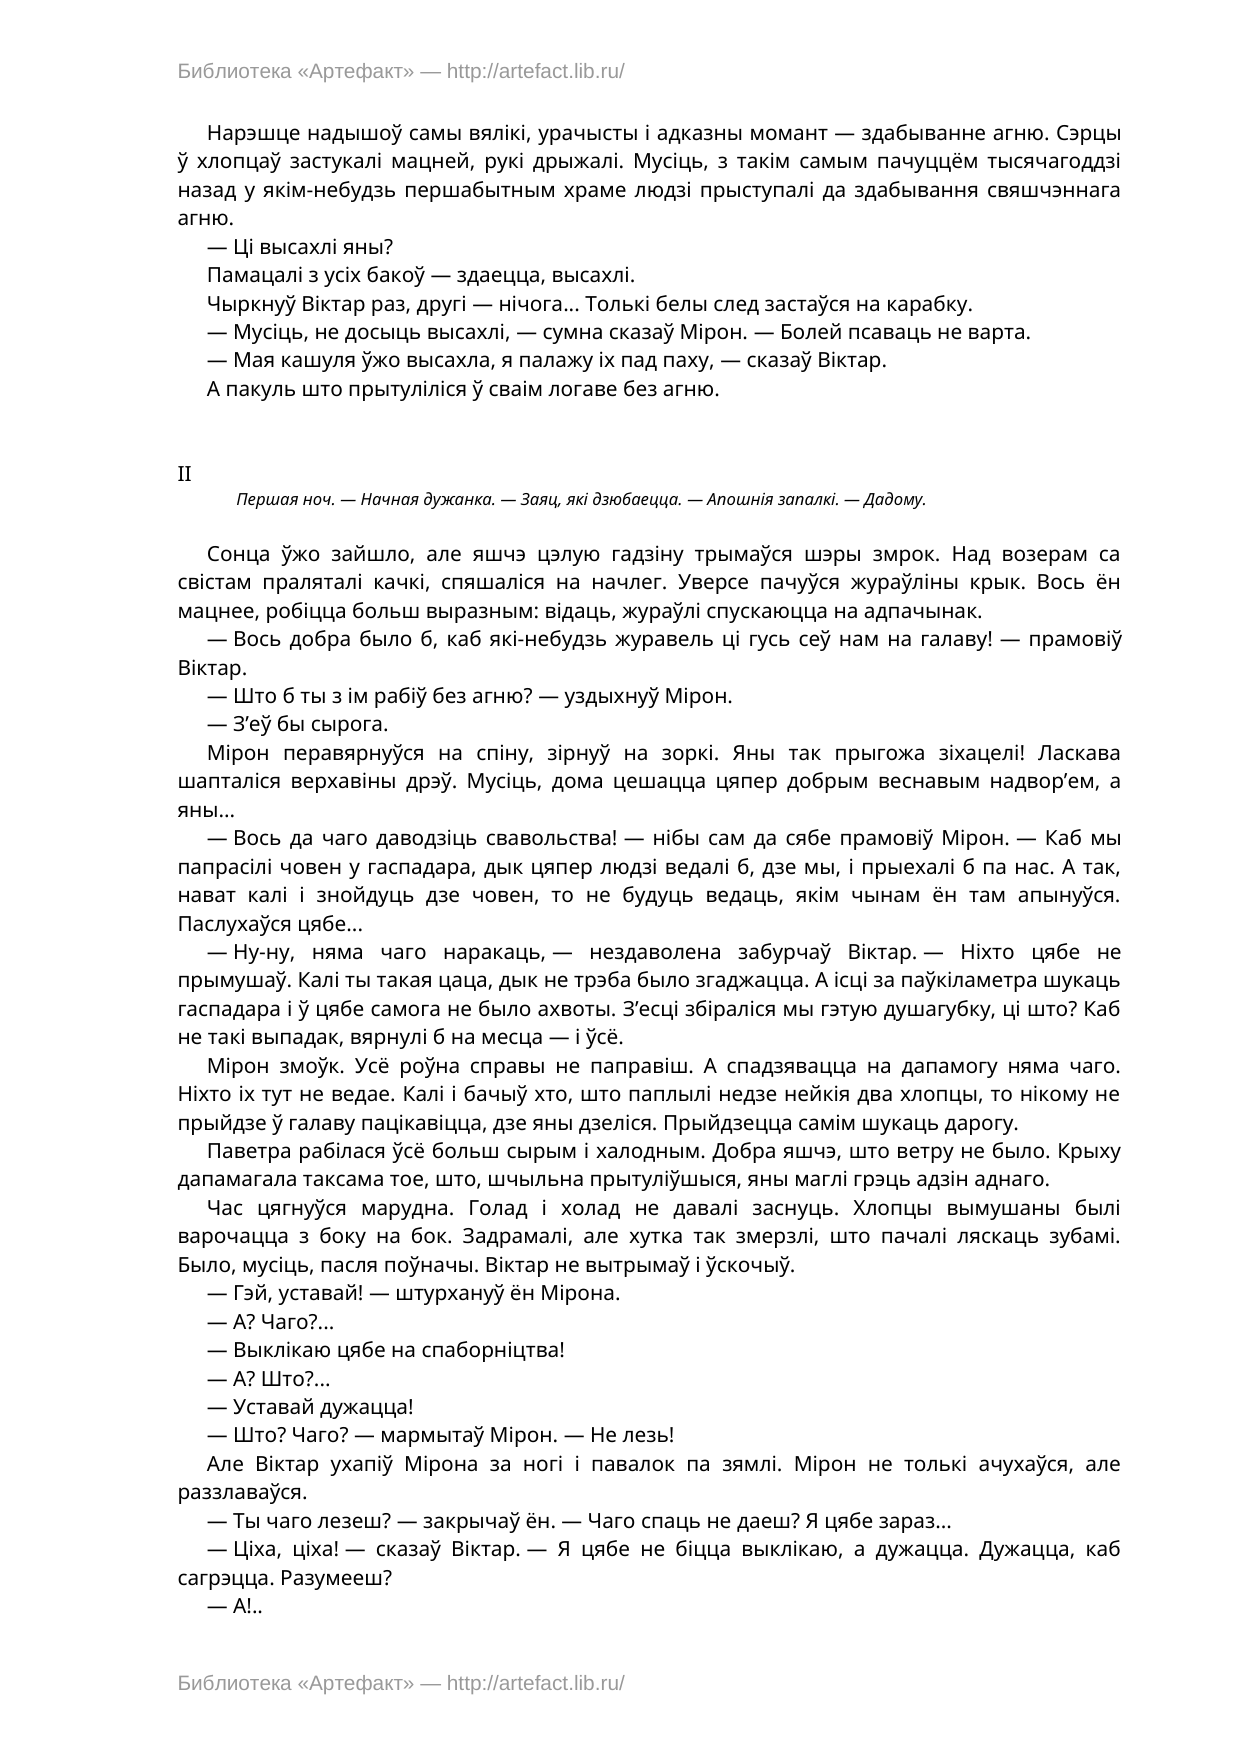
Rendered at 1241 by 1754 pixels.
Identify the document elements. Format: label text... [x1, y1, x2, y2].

text Паветра рабілася ўсё больш сырым і халодным. Добра яшчэ, што ветру не было. Крыху дапамагала таксама тое, што, шчыльна прытуліўшыся, яны маглі грэць адзін аднаго. [177, 1136, 1122, 1193]
text — Вось добра было б, каб які-небудзь журавель ці гусь сеў нам на галаву! — прамовіў Віктар. [177, 624, 1122, 681]
text — Гэй, уставай! — штурхануў ён Мірона. [177, 1278, 1122, 1307]
text — А!.. [177, 1591, 1122, 1619]
text Першая ноч. — Начная дужанка. — Заяц, які дзюбаецца. — Апошнія запалкі. — Дадому. [177, 488, 1122, 511]
text — Мая кашуля ўжо высахла, я палажу іх пад паху, — сказаў Віктар. [177, 346, 1122, 374]
text — А? Чаго?... [177, 1307, 1122, 1335]
text — Што? Чаго? — мармытаў Мірон. — Не лезь! [177, 1421, 1122, 1449]
text — Што б ты з ім рабіў без агню? — уздыхнуў Мірон. [177, 681, 1122, 709]
text — Вось да чаго даводзіць свавольства! — нібы сам да сябе прамовіў Мірон. — Каб мы папрасілі човен у гаспадара, дык цяпер людзі ведалі б, дзе мы, і прыехалі б па нас. А так, нават калі і знойдуць дзе човен, то не будуць ведаць, якім чынам ён там апынуўся. Паслухаўся цябе... [177, 823, 1122, 937]
text Мірон змоўк. Усё роўна справы не паправіш. А спадзявацца на дапамогу няма чаго. Ніхто іх тут не ведае. Калі і бачыў хто, што паплылі недзе нейкія два хлопцы, то нікому не прыйдзе ў галаву пацікавіцца, дзе яны дзеліся. Прыйдзецца самім шукаць дарогу. [177, 1051, 1122, 1136]
text Мірон перавярнуўся на спіну, зірнуў на зоркі. Яны так прыгожа зіхацелі! Ласкава шапталіся верхавіны дрэў. Мусіць, дома цешацца цяпер добрым веснавым надвор’ем, а яны... [177, 738, 1122, 823]
text — З’еў бы сырога. [177, 709, 1122, 738]
text Нарэшце надышоў самы вялікі, урачысты і адказны момант — здабыванне агню. Сэрцы ў хлопцаў застукалі мацней, рукі дрыжалі. Мусіць, з такім самым пачуццём тысячагоддзі назад у якім-небудзь першабытным храме людзі прыступалі да здабывання свяшчэннага агню. [177, 118, 1122, 232]
text — Уставай дужацца! [177, 1392, 1122, 1421]
text Чыркнуў Віктар раз, другі — нічога... Толькі белы след застаўся на карабку. [177, 289, 1122, 317]
text Час цягнуўся марудна. Голад і холад не давалі заснуць. Хлопцы вымушаны былі варочацца з боку на бок. Задрамалі, але хутка так змерзлі, што пачалі ляскаць зубамі. Было, мусіць, пасля поўначы. Віктар не вытрымаў і ўскочыў. [177, 1193, 1122, 1278]
subtitle II [177, 459, 1122, 488]
text — Ціха, ціха! — сказаў Віктар. — Я цябе не біцца выклікаю, а дужацца. Дужацца, каб сагрэцца. Разумееш? [177, 1534, 1122, 1591]
text Памацалі з усіх бакоў — здаецца, высахлі. [177, 260, 1122, 289]
text — А? Што?... [177, 1364, 1122, 1392]
text — Ці высахлі яны? [177, 232, 1122, 260]
text — Ну-ну, няма чаго наракаць, — нездаволена забурчаў Віктар. — Ніхто цябе не прымушаў. Калі ты такая цаца, дык не трэба было згаджацца. А ісці за паўкіламетра шукаць гаспадара і ў цябе самога не было ахвоты. З’есці збіраліся мы гэтую душагубку, ці што? Каб не такі выпадак, вярнулі б на месца — і ўсё. [177, 937, 1122, 1051]
text Але Віктар ухапіў Мірона за ногі і павалок па зямлі. Мірон не толькі ачухаўся, але раззлаваўся. [177, 1449, 1122, 1506]
text Сонца ўжо зайшло, але яшчэ цэлую гадзіну трымаўся шэры змрок. Над возерам са свістам праляталі качкі, спяшаліся на начлег. Уверсе пачуўся жураўліны крык. Вось ён мацнее, робіцца больш выразным: відаць, жураўлі спускаюцца на адпачынак. [177, 539, 1122, 624]
text — Выклікаю цябе на спаборніцтва! [177, 1335, 1122, 1364]
text А пакуль што прытуліліся ў сваім логаве без агню. [177, 374, 1122, 402]
text — Ты чаго лезеш? — закрычаў ён. — Чаго спаць не даеш? Я цябе зараз... [177, 1506, 1122, 1534]
text — Мусіць, не досыць высахлі, — сумна сказаў Мірон. — Болей псаваць не варта. [177, 317, 1122, 346]
